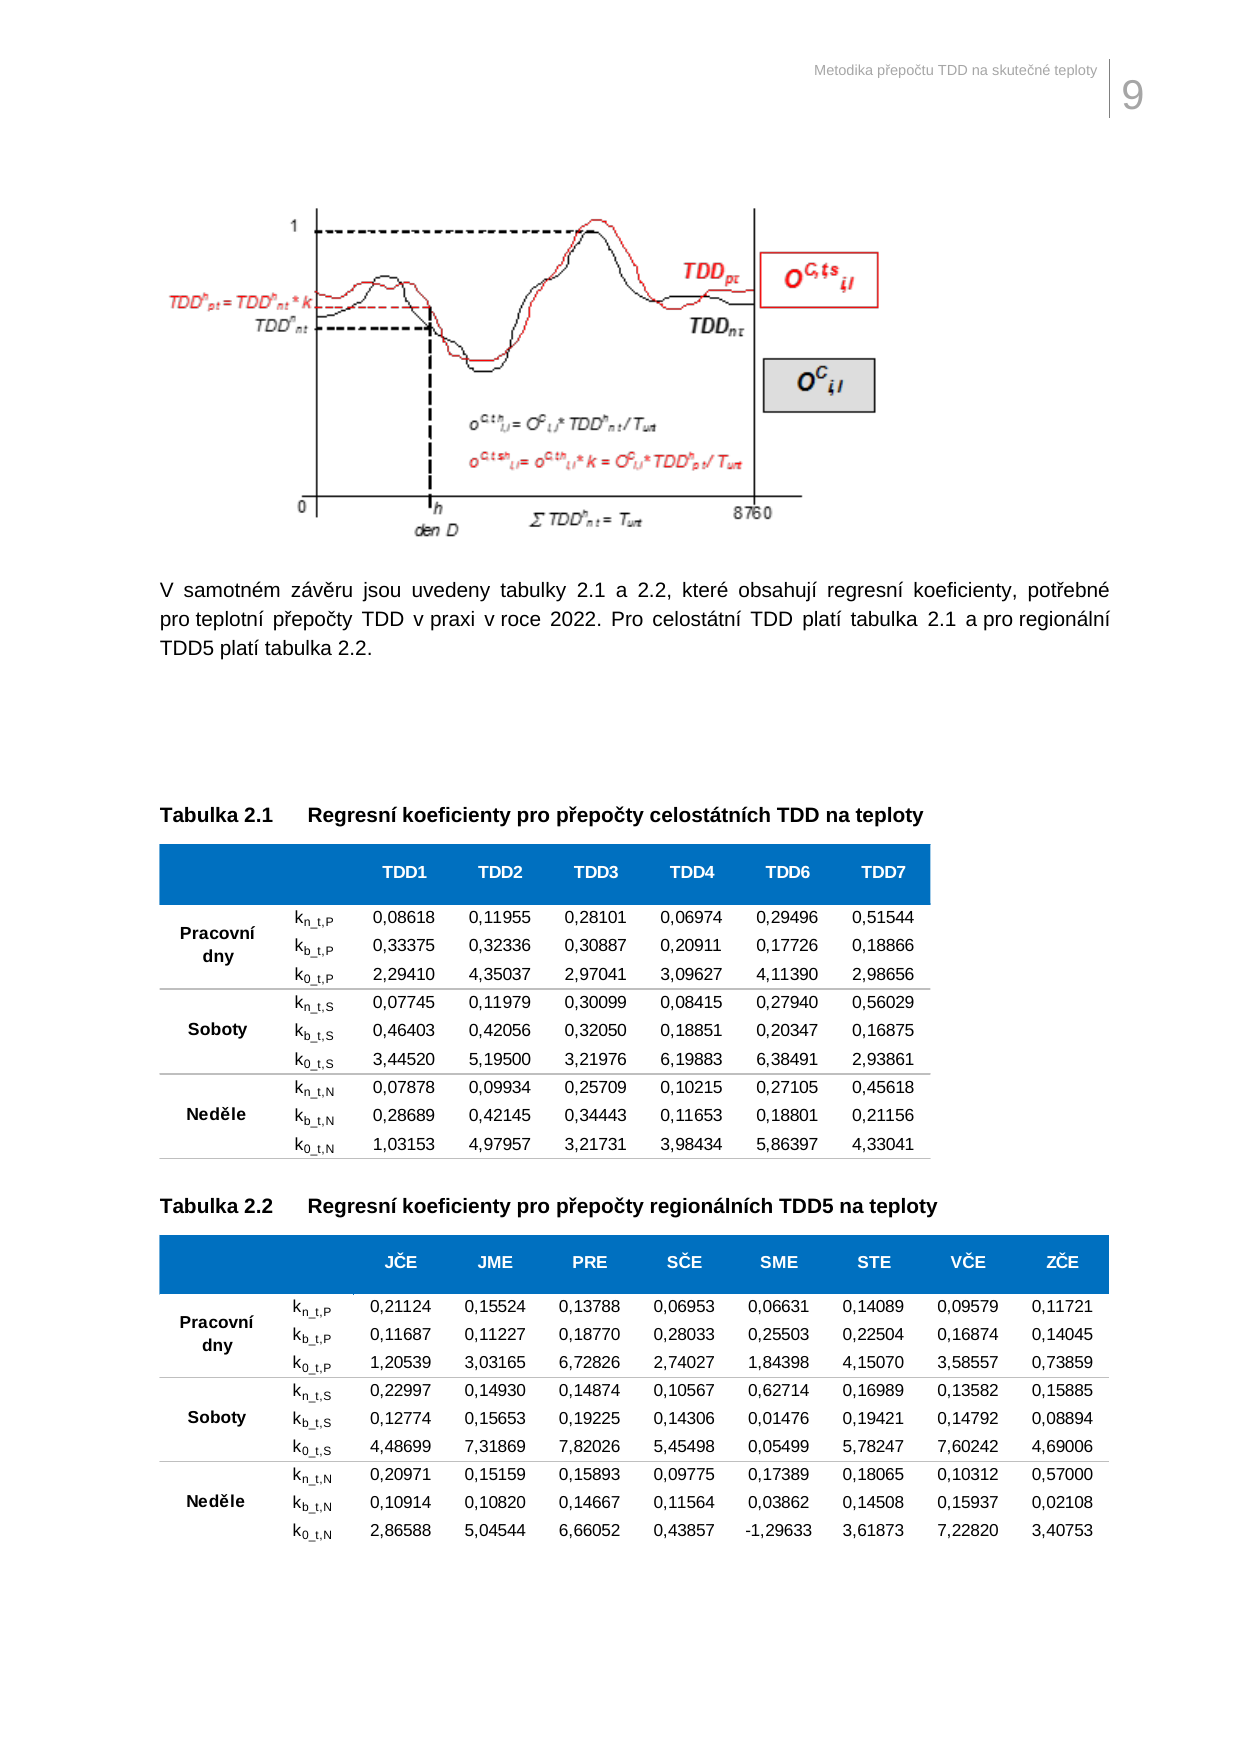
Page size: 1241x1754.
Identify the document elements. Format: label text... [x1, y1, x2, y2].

text Tabulka 2.1 Regresní koeficienty pro přepočty celostátních TDD na teploty [159, 803, 1110, 827]
text V samotném závěru jsou uvedeny tabulky 2.1 a 2.2, které obsahují regresní koeficienty, potřebné pro teplotní přepočty TDD v praxi v roce 2022. Pro celostátní TDD platí tabulka 2.1 a pro regionální TDD5 platí tabulka 2.2. [159, 578, 1110, 659]
text Tabulka 2.2 Regresní koeficienty pro přepočty regionálních TDD5 na teploty [159, 1193, 1110, 1217]
